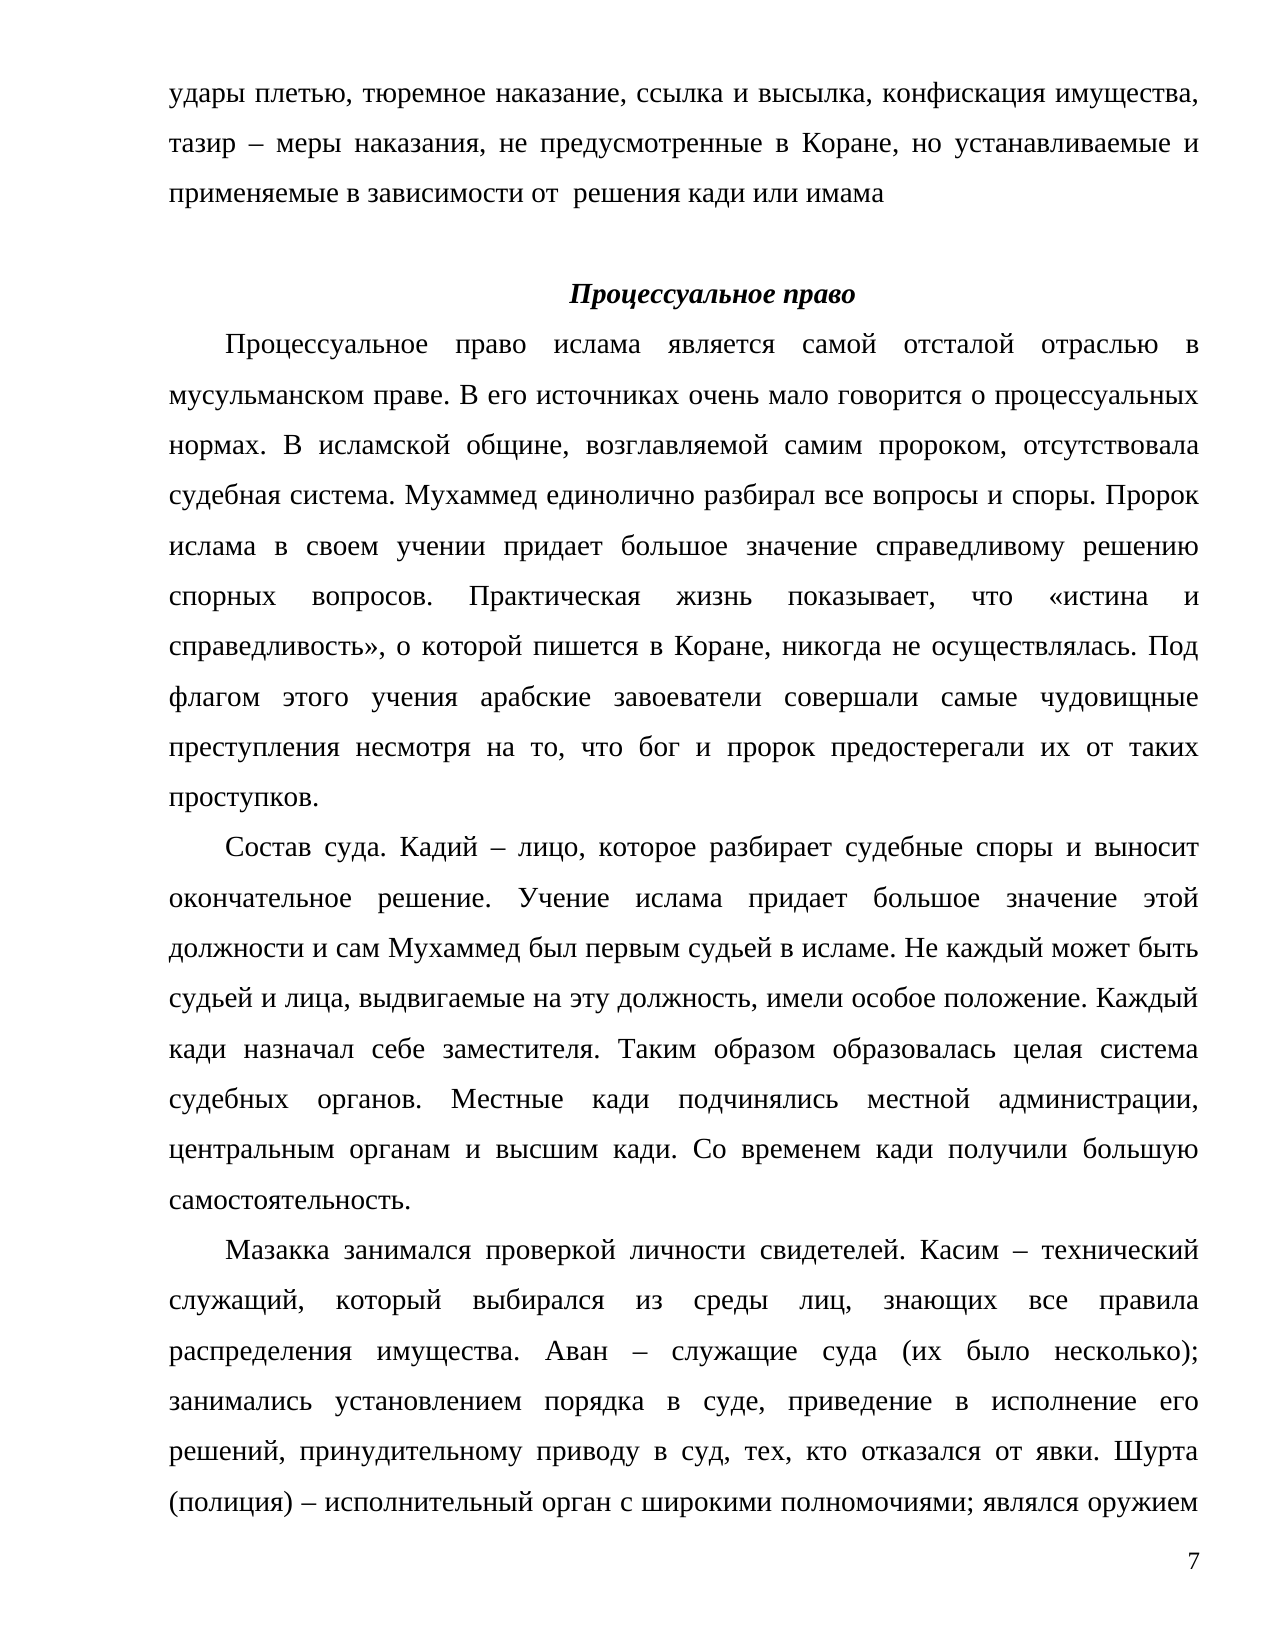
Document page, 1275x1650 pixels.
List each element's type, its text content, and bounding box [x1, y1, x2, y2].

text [169, 1232, 1200, 1517]
text Процессуальное право [169, 276, 1200, 310]
text Состав суда. Кадий – лицо, которое разбирает судебные споры и выносит окончательное решение. Учение ислама придает большое значение этой должности и сам Мухаммед был первым судьей в исламе. Не каждый может быть судьей и лица, выдвигаемые на эту должность, имели особое положение. Каждый кади назначал себе заместителя. Таким образом образовалась целая система судебных органов. Местные кади подчинялись местной администрации, центральным органам и высшим кади. Со временем кади получили большую самостоятельность. [169, 829, 1200, 1215]
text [169, 75, 1200, 209]
text Процессуальное право ислама является самой отсталой отраслью в мусульманском праве. В его источниках очень мало говорится о процессуальных нормах. В исламской общине, возглавляемой самим пророком, отсутствовала судебная система. Мухаммед единолично разбирал все вопросы и споры. Пророк ислама в своем учении придает большое значение справедливому решению спорных вопросов. Практическая жизнь показывает, что «истина и справедливость», о которой пишется в Коране, никогда не осуществлялась. Под флагом этого учения арабские завоеватели совершали самые чудовищные преступления несмотря на то, что бог и пророк предостерегали их от таких проступков. [169, 326, 1200, 813]
